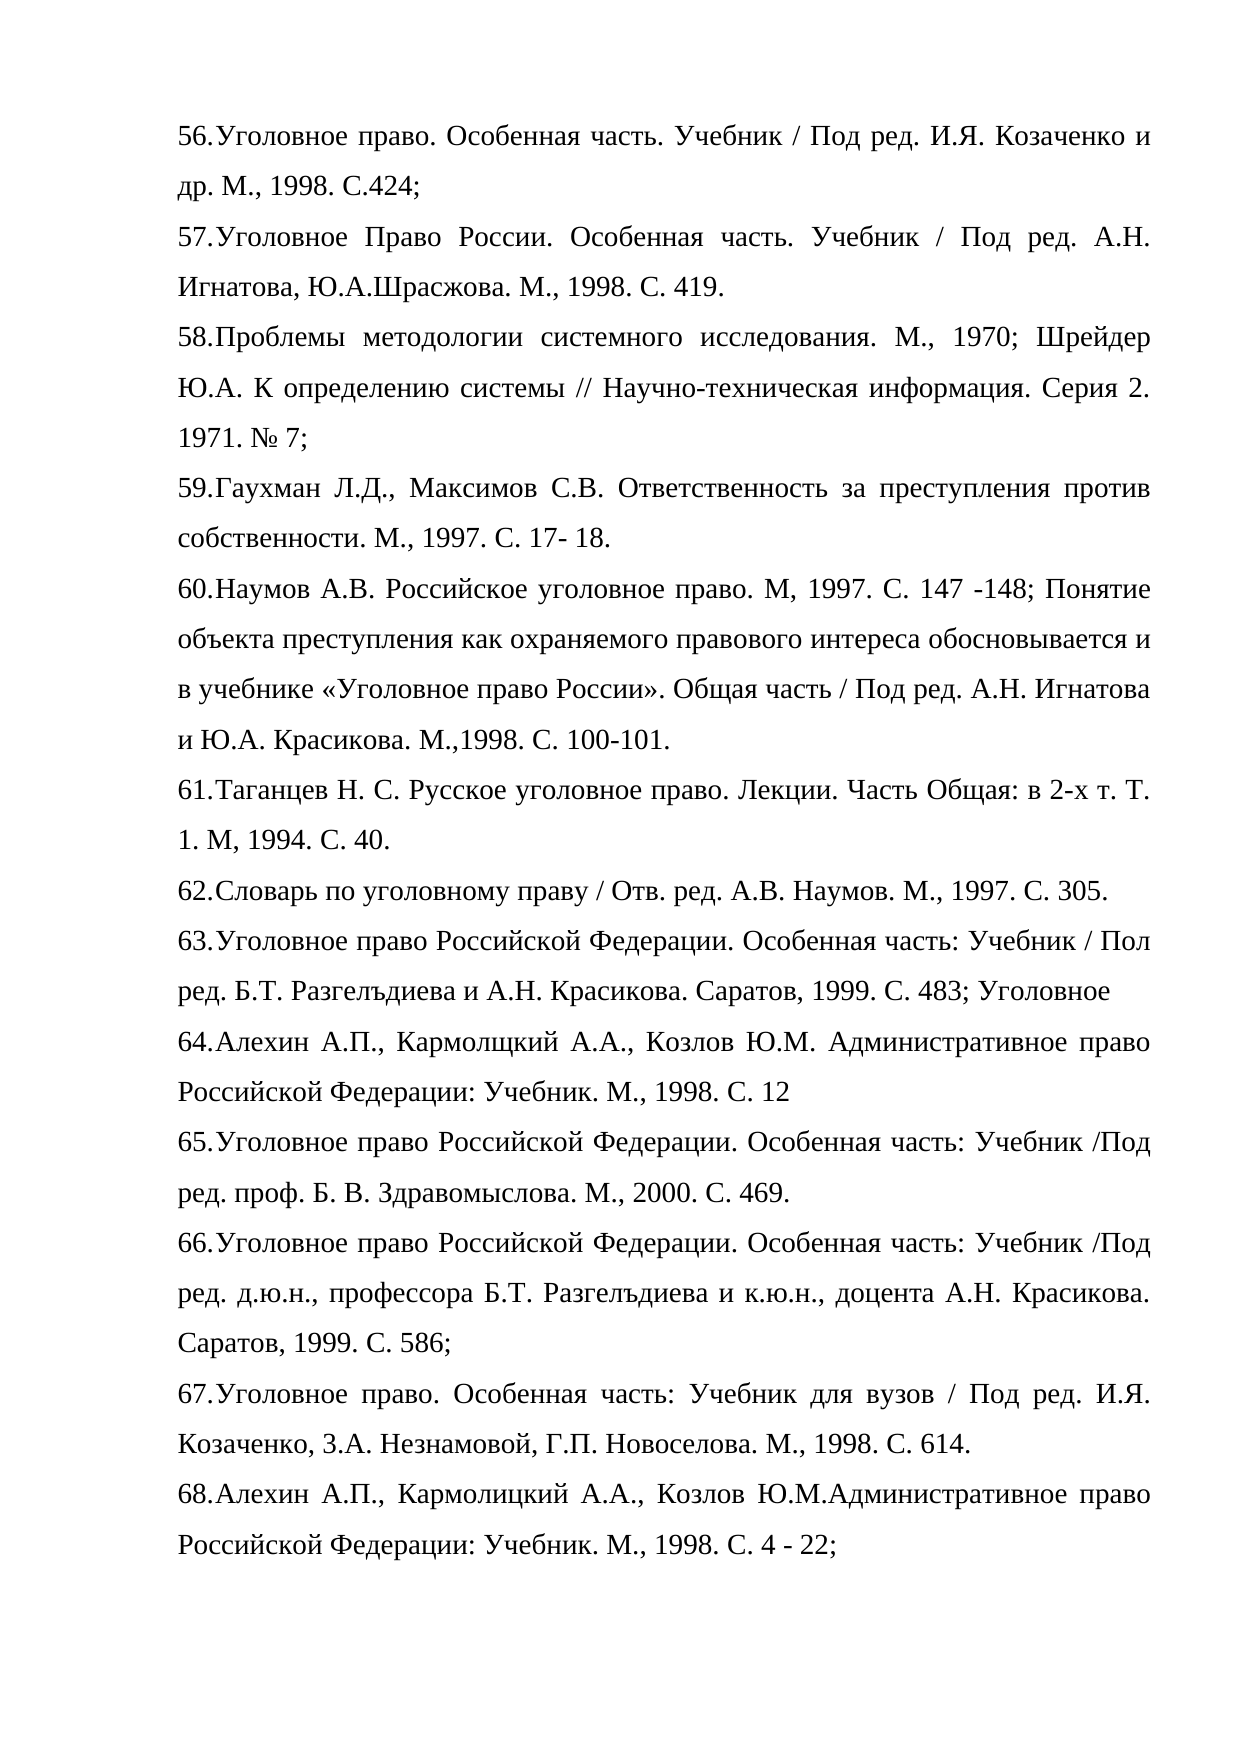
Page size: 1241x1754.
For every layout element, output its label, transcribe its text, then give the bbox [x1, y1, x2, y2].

list Уголовное Право России. Особенная часть. Учебник / Под ред. А.Н. Игнатова, Ю.А.Шрасжова. М., 1998. С. 419. [177, 219, 1152, 303]
list Уголовное право Российской Федерации. Особенная часть: Учебник / Пол ред. Б.Т. Разгелъдиева и А.Н. Красикова. Саратов, 1999. С. 483; Уголовное [177, 923, 1152, 1007]
list Таганцев Н. С. Русское уголовное право. Лекции. Часть Общая: в 2-х т. Т. , 1994. С. 40. [177, 772, 1152, 856]
list Наумов А.В. Российское уголовное право. М, 1997. С. 147 -148; Понятие объекта преступления как охраняемого правового интереса обосновывается и в учебнике «Уголовное право России». Общая часть / Под ред. А.Н. Игнатова и Ю.А. Красикова. М.,1998. С. 100-101. [177, 571, 1152, 755]
list Алехин А.П., Кармолщкий А.А., Козлов Ю.М. Административное право Российской Федерации: Учебник. М., 1998. С. 12 [177, 1024, 1152, 1108]
list Алехин А.П., Кармолицкий А.А., Козлов Ю.М.Административное право Российской Федерации: Учебник. М., 1998. С. 4 - 22; [177, 1477, 1152, 1560]
list Уголовное право Российской Федерации. Особенная часть: Учебник /Под ред. проф. Б. В. Здравомыслова. М., 2000. С. 469. [177, 1124, 1152, 1208]
list Уголовное право. Особенная часть: Учебник для вузов / Под ред. И.Я. Козаченко, 3.А. Незнамовой, Г.П. Новоселова. М., 1998. С. 614. [177, 1376, 1152, 1460]
list Уголовное право. Особенная часть. Учебник / Под ред. И.Я. Козаченко и др. М., 1998. С.424; [177, 118, 1152, 202]
list Гаухман Л.Д., Максимов С.В. Ответственность за преступления против собственности. М., 1997. С. 17- 18. [177, 470, 1152, 554]
list Словарь по уголовному праву / Отв. ред. А.В. Наумов. М., 1997. С. 305. [177, 873, 1152, 906]
list Проблемы методологии системного исследования. М., 1970; Шрейдер Ю.А. К определению системы // Научно-техническая информация. Серия 2. 1971. № 7; [177, 319, 1152, 453]
list Уголовное право Российской Федерации. Особенная часть: Учебник /Под ред. д.ю.н., профессора Б.Т. Разгелъдиева и к.ю.н., доцента А.Н. Красикова. Саратов, 1999. С. 586; [177, 1225, 1152, 1359]
